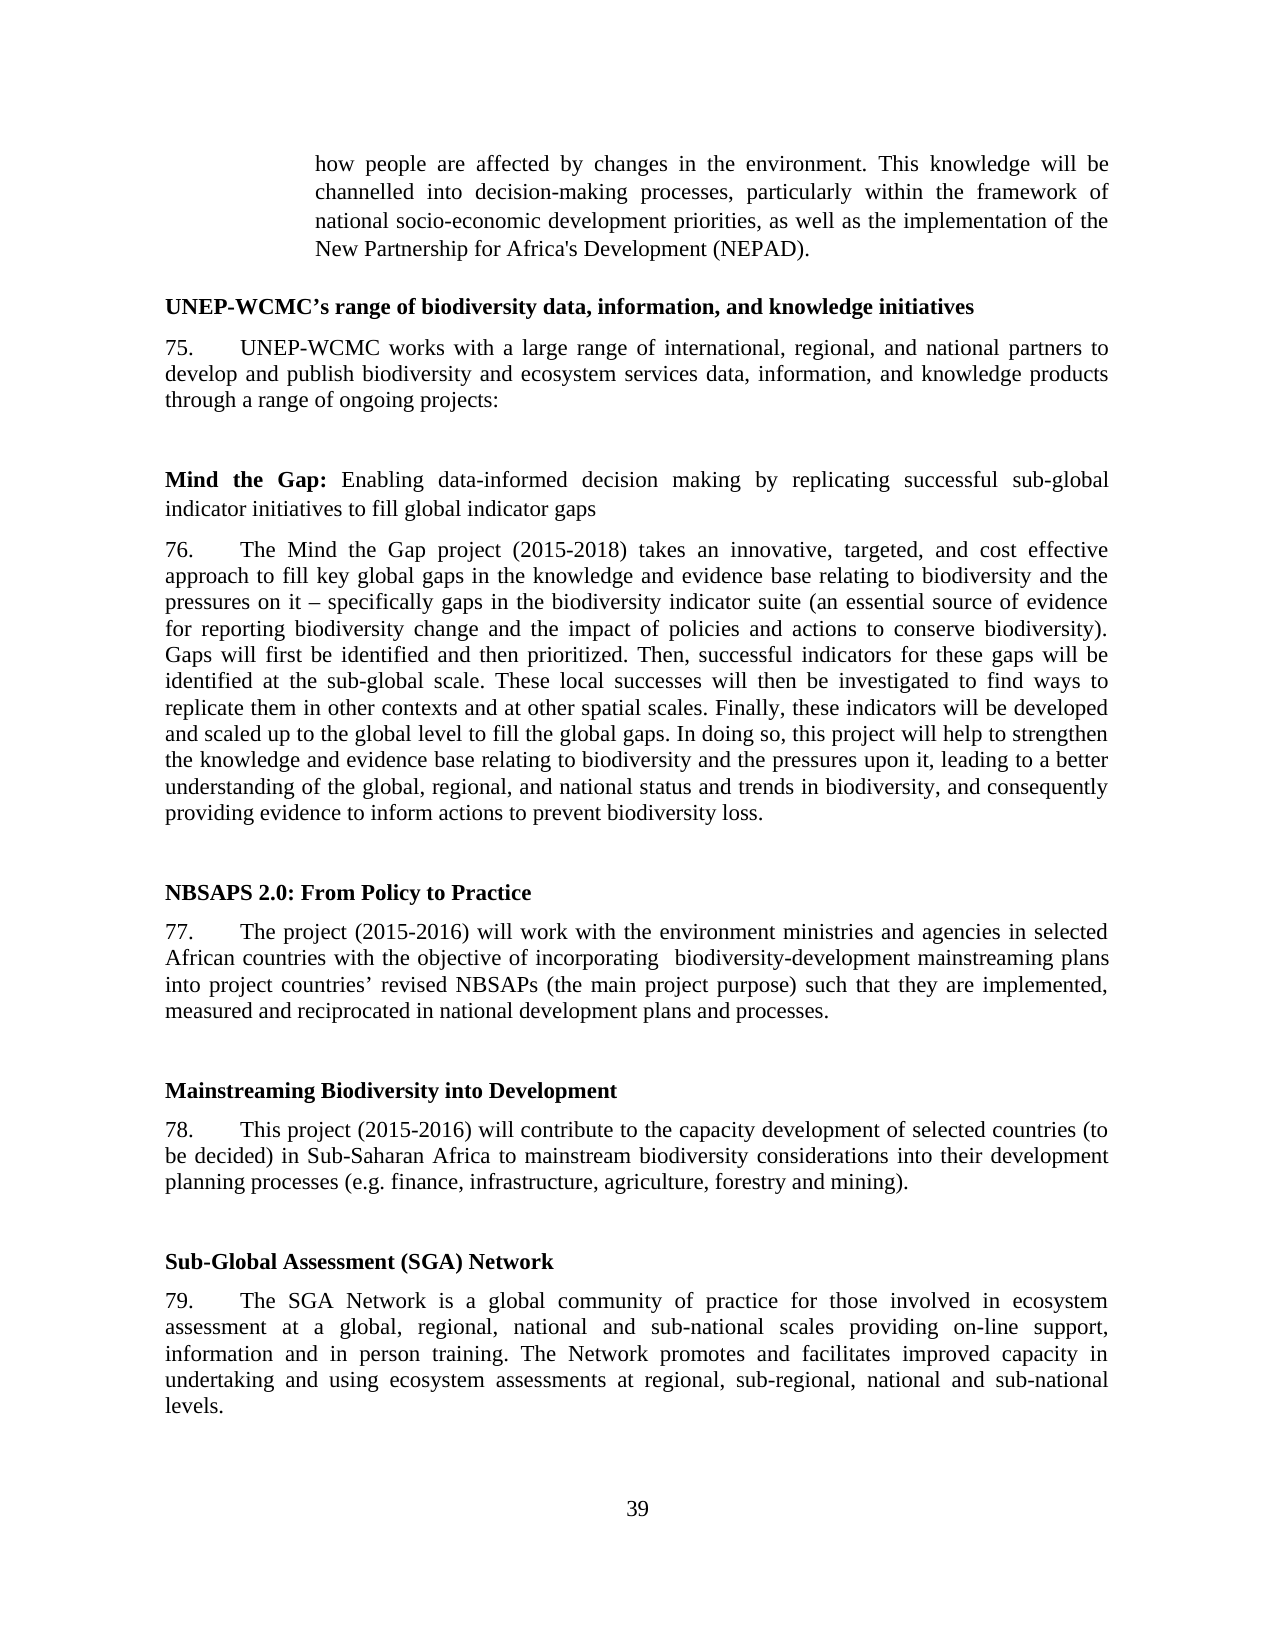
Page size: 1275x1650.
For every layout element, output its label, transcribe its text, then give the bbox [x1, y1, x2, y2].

text The Mind the Gap project (2015-2018) takes an innovative, targeted, and cost effective approach to fill key global gaps in the knowledge and evidence base relating to biodiversity and the pressures on it – specifically gaps in the biodiversity indicator suite (an essential source of evidence for reporting biodiversity change and the impact of policies and actions to conserve biodiversity). Gaps will first be identified and then prioritized. Then, successful indicators for these gaps will be identified at the sub-global scale. These local successes will then be investigated to find ways to replicate them in other contexts and at other spatial scales. Finally, these indicators will be developed and scaled up to the global level to fill the global gaps. In doing so, this project will help to strengthen the knowledge and evidence base relating to biodiversity and the pressures upon it, leading to a better understanding of the global, regional, and national status and trends in biodiversity, and consequently providing evidence to inform actions to prevent biodiversity loss. [165, 536, 1110, 826]
text Mainstreaming Biodiversity into Development [165, 1077, 1110, 1103]
text The project (2015-2016) will work with the environment ministries and agencies in selected African countries with the objective of incorporating biodiversity-development mainstreaming plans into project countries’ revised NBSAPs (the main project purpose) such that they are implemented, measured and reciprocated in national development plans and processes. [165, 918, 1110, 1023]
text UNEP-WCMC’s range of biodiversity data, information, and knowledge initiatives [165, 293, 1110, 319]
text The SGA Network is a global community of practice for those involved in ecosystem assessment at a global, regional, national and sub-national scales providing on-line support, information and in person training. The Network promotes and facilitates improved capacity in undertaking and using ecosystem assessments at regional, sub-regional, national and sub-national levels. [165, 1287, 1110, 1419]
text Sub-Global Assessment (SGA) Network [165, 1248, 1110, 1274]
text NBSAPS 2.0: From Policy to Practice [165, 879, 1110, 905]
text This project (2015-2016) will contribute to the capacity development of selected countries (to be decided) in Sub-Saharan Africa to mainstream biodiversity considerations into their development planning processes (e.g. finance, infrastructure, agriculture, forestry and mining). [165, 1116, 1110, 1195]
text Mind the Gap: Enabling data-informed decision making by replicating successful sub-global indicator initiatives to fill global indicator gaps [165, 466, 1110, 521]
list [277, 150, 1110, 262]
text UNEP-WCMC works with a large range of international, regional, and national partners to develop and publish biodiversity and ecosystem services data, information, and knowledge products through a range of ongoing projects: [165, 334, 1110, 413]
